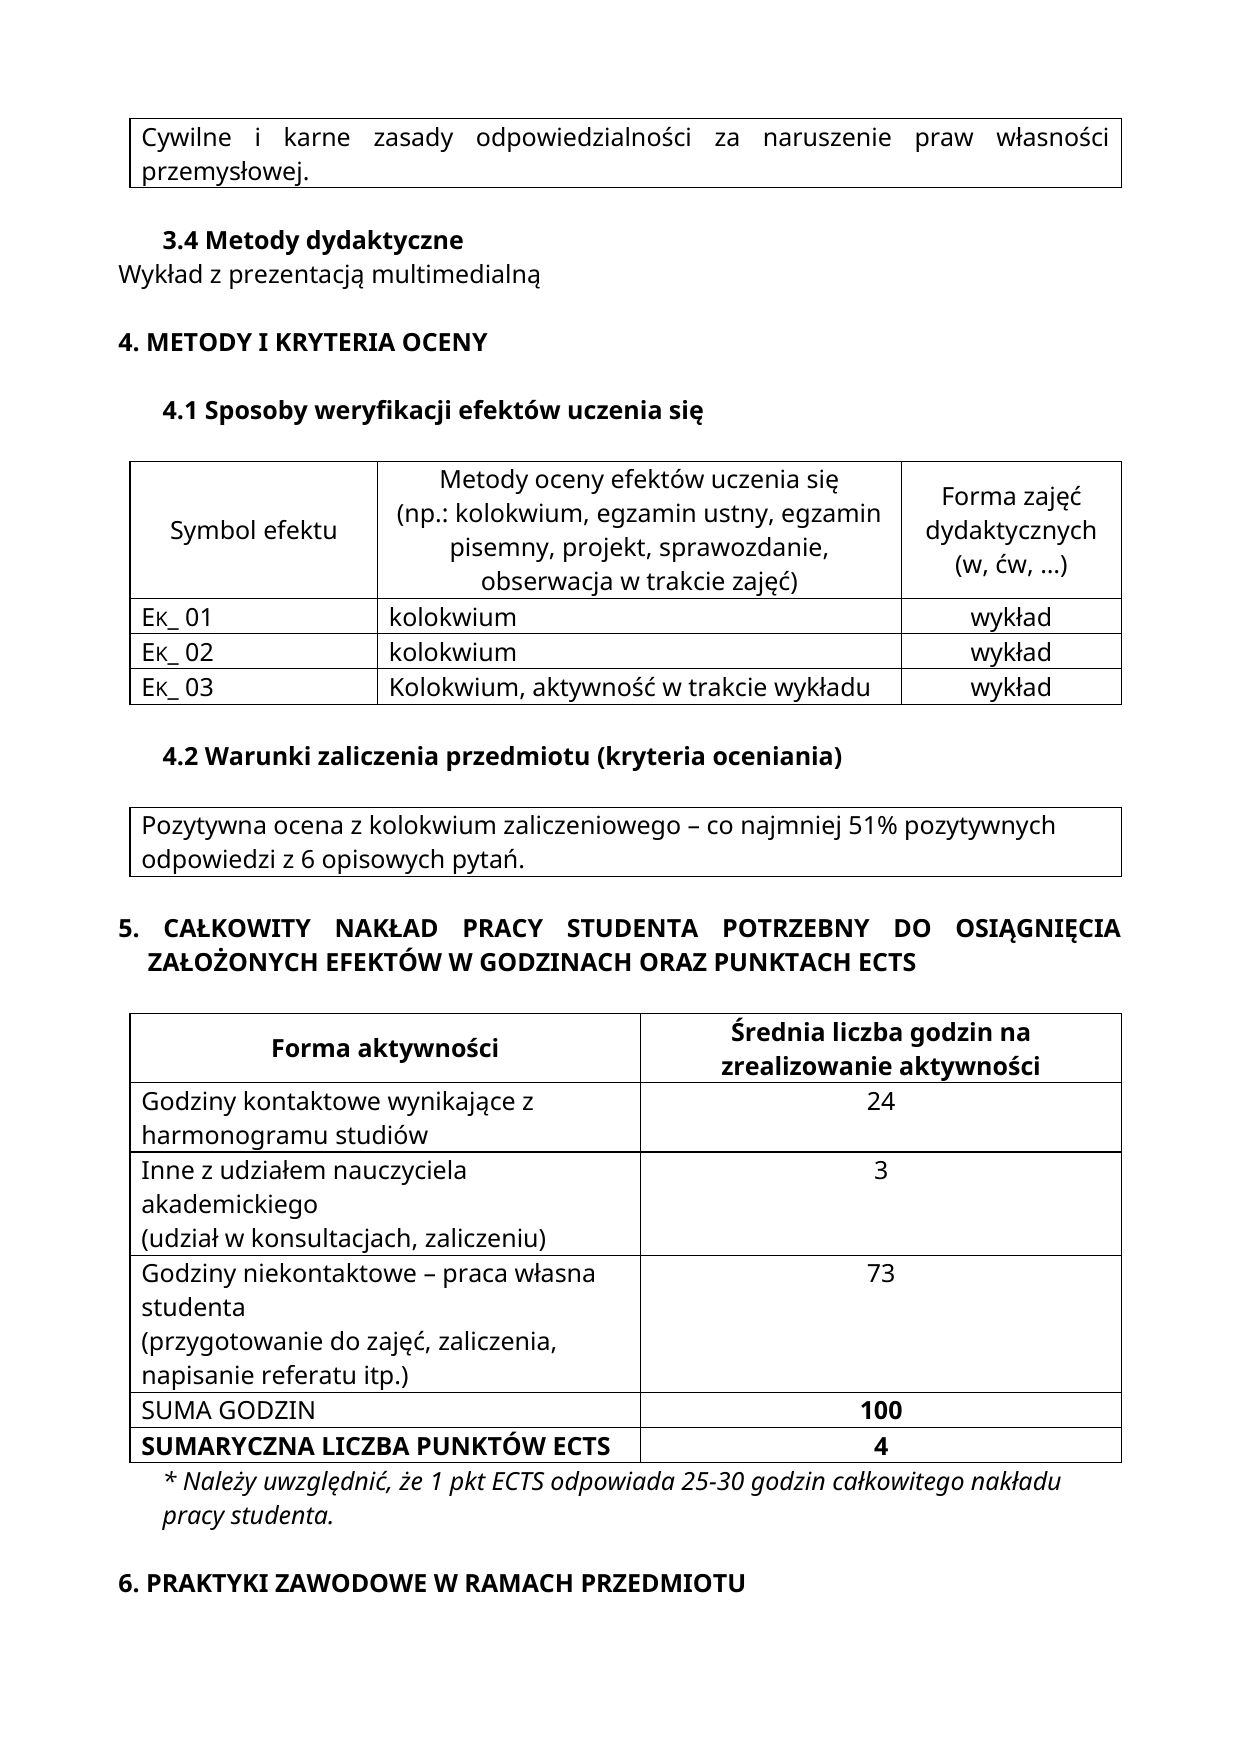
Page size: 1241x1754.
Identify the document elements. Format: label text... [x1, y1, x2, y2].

table_cell Ek_ 02 [131, 634, 377, 668]
table_header Forma zajęć dydaktycznych (w, ćw, …) [902, 462, 1121, 598]
text 5. CAŁKOWITY NAKŁAD PRACY STUDENTA POTRZEBNY DO OSIĄGNIĘCIA ZAŁOŻONYCH EFEKTÓW W GODZINACH ORAZ PUNKTACH ECTS [118, 911, 1122, 979]
table_cell wykład [902, 634, 1121, 668]
table_cell SUMA GODZIN [131, 1393, 640, 1427]
table_cell 100 [641, 1393, 1121, 1427]
table_cell wykład [902, 599, 1121, 633]
table_cell 24 [641, 1083, 1121, 1151]
table_cell wykład [902, 669, 1121, 703]
text 3.4 Metody dydaktyczne [162, 222, 1122, 256]
table_cell Godziny niekontaktowe – praca własna studenta (przygotowanie do zajęć, zaliczenia, napisanie referatu itp.) [131, 1256, 640, 1392]
table_header Pozytywna ocena z kolokwium zaliczeniowego – co najmniej 51% pozytywnych odpowiedzi z 6 opisowych pytań. [131, 808, 1121, 876]
table_cell Ek_ 03 [131, 669, 377, 703]
text 4.2 Warunki zaliczenia przedmiotu (kryteria oceniania) [162, 738, 1122, 773]
table_cell Kolokwium, aktywność w trakcie wykładu [378, 669, 901, 703]
table_cell Inne z udziałem nauczyciela akademickiego (udział w konsultacjach, zaliczeniu) [131, 1153, 640, 1255]
table_header Średnia liczba godzin na zrealizowanie aktywności [641, 1014, 1121, 1082]
text 4. METODY I KRYTERIA OCENY [118, 324, 1122, 359]
table_header Forma aktywności [131, 1014, 640, 1082]
table_cell Cywilne i karne zasady odpowiedzialności za naruszenie praw własności przemysłowej. [131, 119, 1121, 187]
text * Należy uwzględnić, że 1 pkt ECTS odpowiada 25-30 godzin całkowitego nakładu pracy studenta. [162, 1463, 1122, 1531]
table_cell Godziny kontaktowe wynikające z harmonogramu studiów [131, 1083, 640, 1151]
table_cell 4 [641, 1428, 1121, 1462]
table_cell 3 [641, 1153, 1121, 1255]
table_cell SUMARYCZNA LICZBA PUNKTÓW ECTS [131, 1428, 640, 1462]
table_cell 73 [641, 1256, 1121, 1392]
table_cell Ek_ 01 [131, 599, 377, 633]
text 6. PRAKTYKI ZAWODOWE W RAMACH PRZEDMIOTU [118, 1565, 1122, 1599]
table_cell kolokwium [378, 634, 901, 668]
table_cell kolokwium [378, 599, 901, 633]
table_header Symbol efektu [131, 462, 377, 598]
text 4.1 Sposoby weryfikacji efektów uczenia się [162, 393, 1122, 427]
table_header Metody oceny efektów uczenia się (np.: kolokwium, egzamin ustny, egzamin pisemny, projekt, sprawozdanie, obserwacja w trakcie zajęć) [378, 462, 901, 598]
text Wykład z prezentacją multimedialną [118, 256, 1122, 291]
